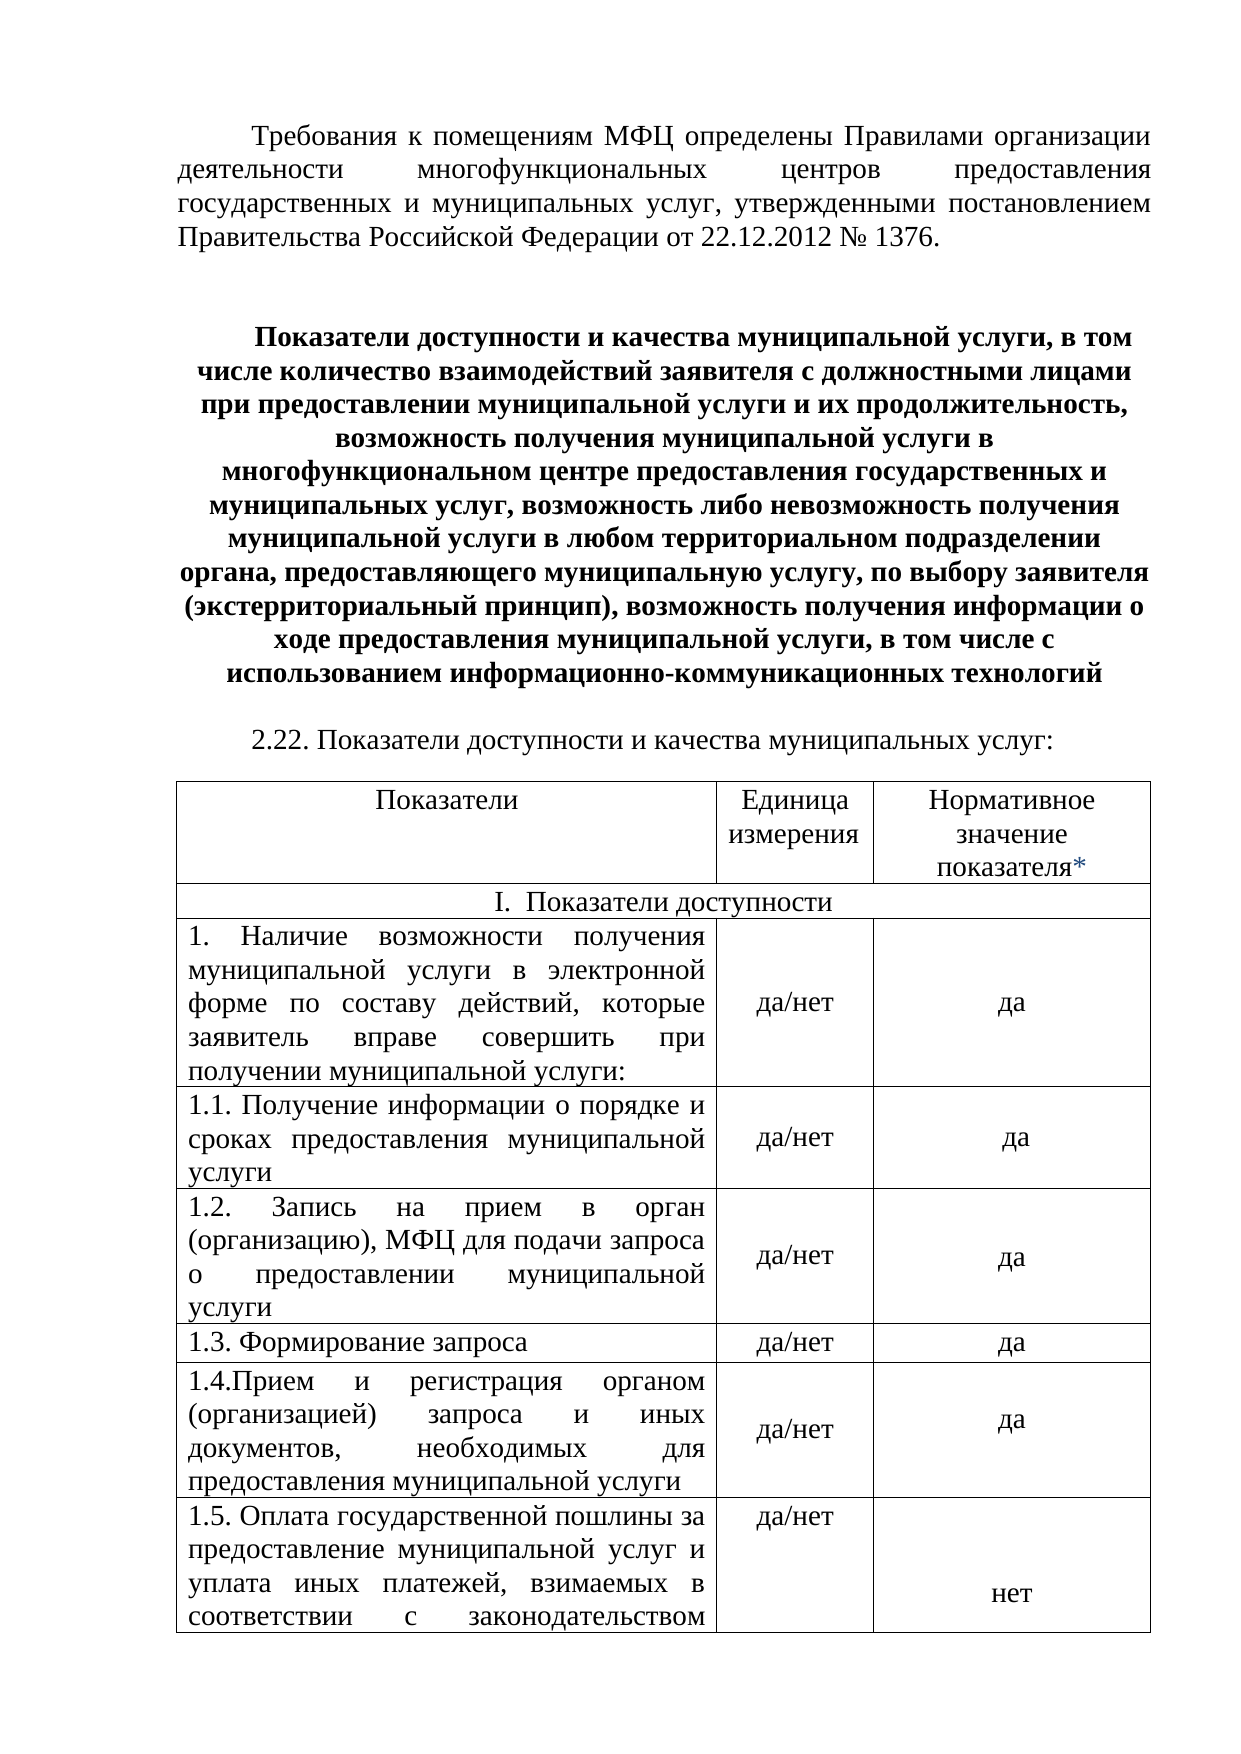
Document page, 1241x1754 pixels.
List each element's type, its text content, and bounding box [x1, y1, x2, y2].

table_cell I. Показатели доступности [177, 884, 1150, 917]
table_header Показатели [177, 782, 716, 883]
table_cell 1.2. Запись на прием в орган (организацию), МФЦ для подачи запроса о предоставлении муниципальной услуги [177, 1189, 716, 1323]
table_cell да/нет [717, 1324, 873, 1362]
text Показатели доступности и качества муниципальной услуги, в том числе количество взаимодействий заявителя с должностными лицами при предоставлении муниципальной услуги и их продолжительность, возможность получения муниципальной услуги в многофункциональном центре предоставления государственных и муниципальных услуг, возможность либо невозможность получения муниципальной услуги в любом территориальном подразделении органа, предоставляющего муниципальную услугу, по выбору заявителя (экстерриториальный принцип), возможность получения информации о ходе предоставления муниципальной услуги, в том числе с использованием информационно-коммуникационных технологий [177, 286, 1152, 688]
table_cell да [874, 1324, 1150, 1362]
table_cell да/нет [717, 1087, 873, 1188]
table_cell да/нет [717, 919, 873, 1086]
table_cell 1.1. Получение информации о порядке и сроках предоставления муниципальной услуги [177, 1087, 716, 1188]
table_cell 1. Наличие возможности получения муниципальной услуги в электронной форме по составу действий, которые заявитель вправе совершить при получении муниципальной услуги: [177, 919, 716, 1086]
table_cell да [874, 919, 1150, 1086]
text 2.22. Показатели доступности и качества муниципальных услуг: [177, 722, 1152, 755]
table_cell да [874, 1087, 1150, 1188]
table_cell да [874, 1189, 1150, 1323]
table_cell нет [874, 1498, 1150, 1632]
table_cell 1.3. Формирование запроса [177, 1324, 716, 1362]
table_header Единица измерения [717, 782, 873, 883]
table_cell да/нет [717, 1498, 873, 1632]
table_cell 1.4.Прием и регистрация органом (организацией) запроса и иных документов, необходимых для предоставления муниципальной услуги [177, 1363, 716, 1497]
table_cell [177, 1498, 716, 1632]
table_cell да/нет [717, 1363, 873, 1497]
table_header Нормативное значение показателя* [874, 782, 1150, 883]
text Требования к помещениям МФЦ определены Правилами организации деятельности многофункциональных центров предоставления государственных и муниципальных услуг, утвержденными постановлением Правительства Российской Федерации от 22.12.2012 № 1376. [177, 118, 1152, 252]
table_cell да/нет [717, 1189, 873, 1323]
table_cell да [874, 1363, 1150, 1497]
